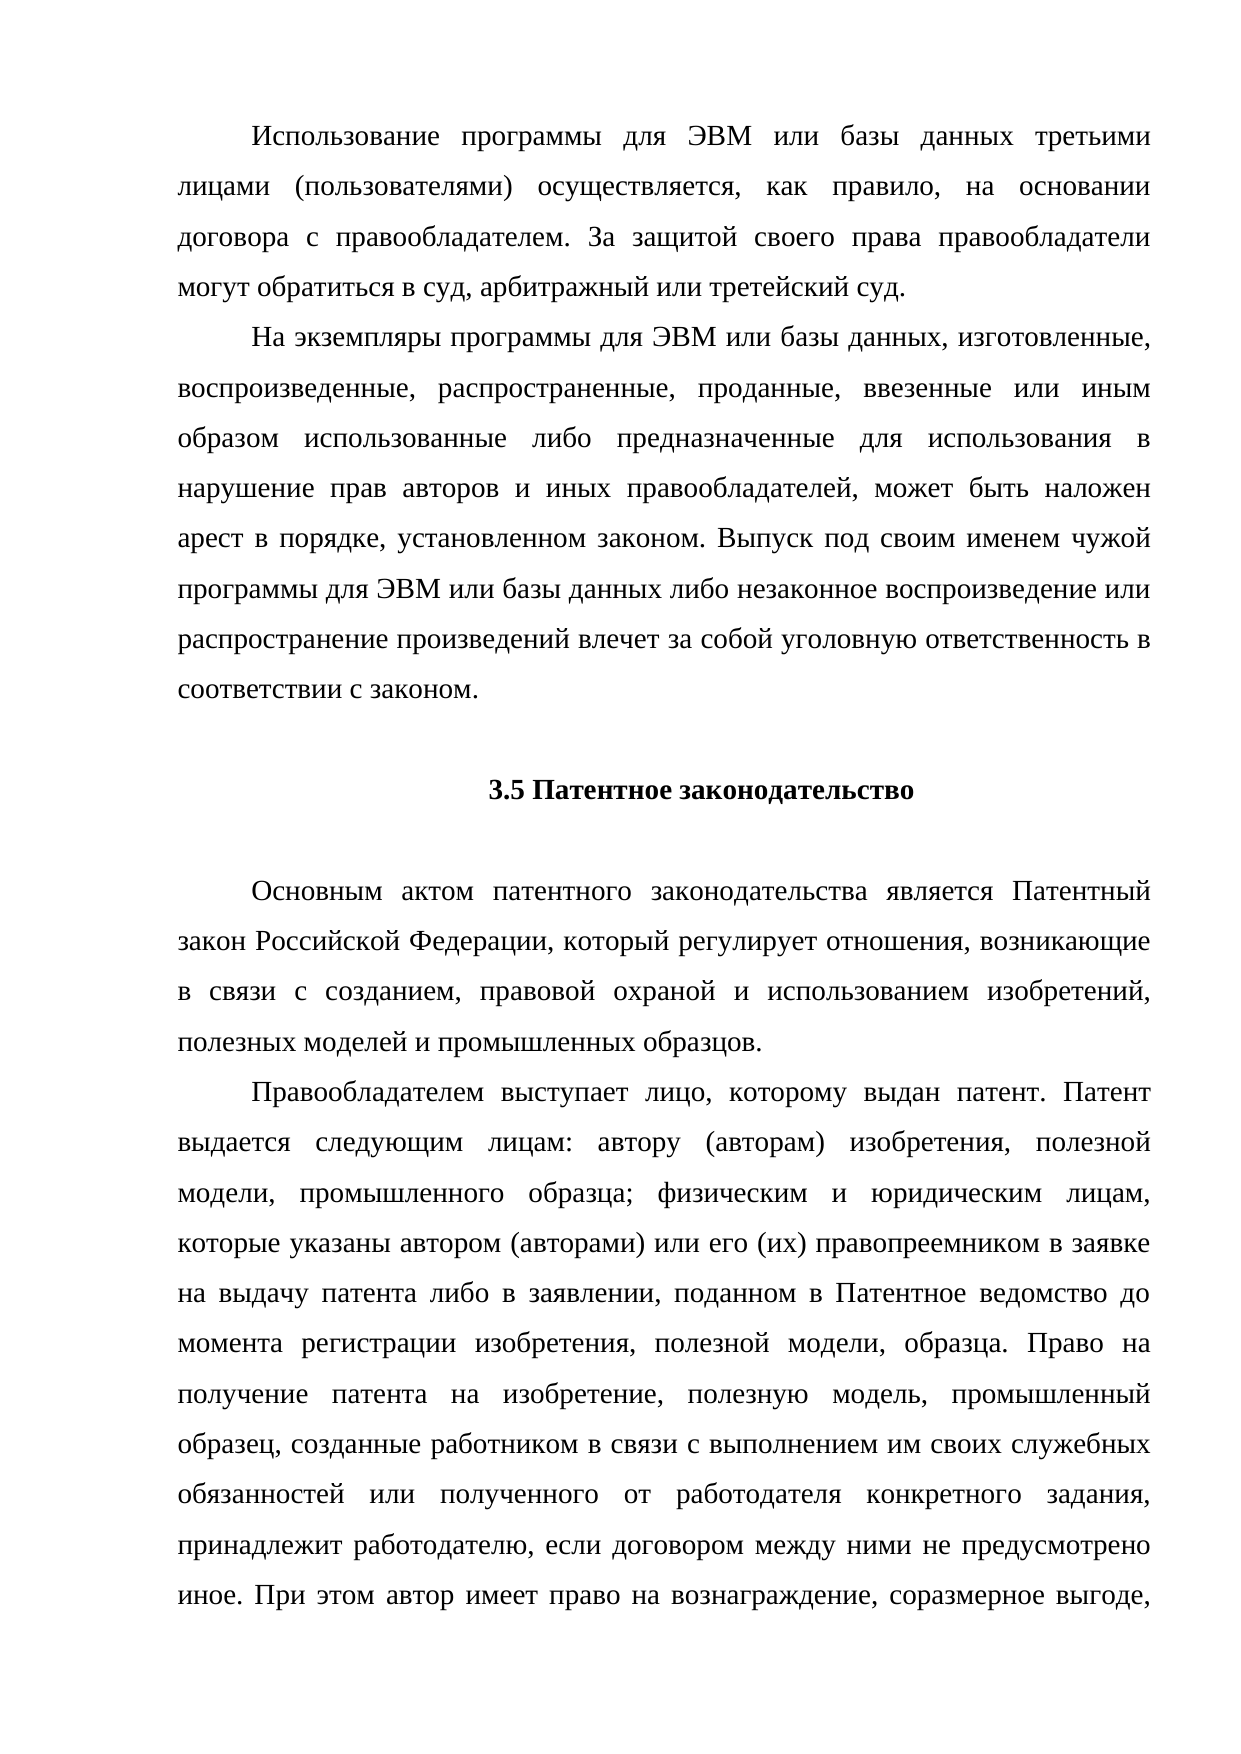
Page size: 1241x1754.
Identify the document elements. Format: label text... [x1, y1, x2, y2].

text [177, 1074, 1152, 1611]
text Использование программы для ЭВМ или базы данных третьими лицами (пользователями) осуществляется, как правило, на основании договора с правообладателем. За защитой своего права правообладатели могут обратиться в суд, арбитражный или третейский суд. [177, 118, 1152, 303]
text На экземпляры программы для ЭВМ или базы данных, изготовленные, воспроизведенные, распространенные, проданные, ввезенные или иным образом использованные либо предназначенные для использования в нарушение прав авторов и иных правообладателей, может быть наложен арест в порядке, установленном законом. Выпуск под своим именем чужой программы для ЭВМ или базы данных либо незаконное воспроизведение или распространение произведений влечет за собой уголовную ответственность в соответствии с законом. [177, 319, 1152, 705]
text 3.5 Патентное законодательство [177, 772, 1152, 806]
text Основным актом патентного законодательства является Патентный закон Российской Федерации, который регулирует отношения, возникающие в связи с созданием, правовой охраной и использованием изобретений, полезных моделей и промышленных образцов. [177, 873, 1152, 1057]
